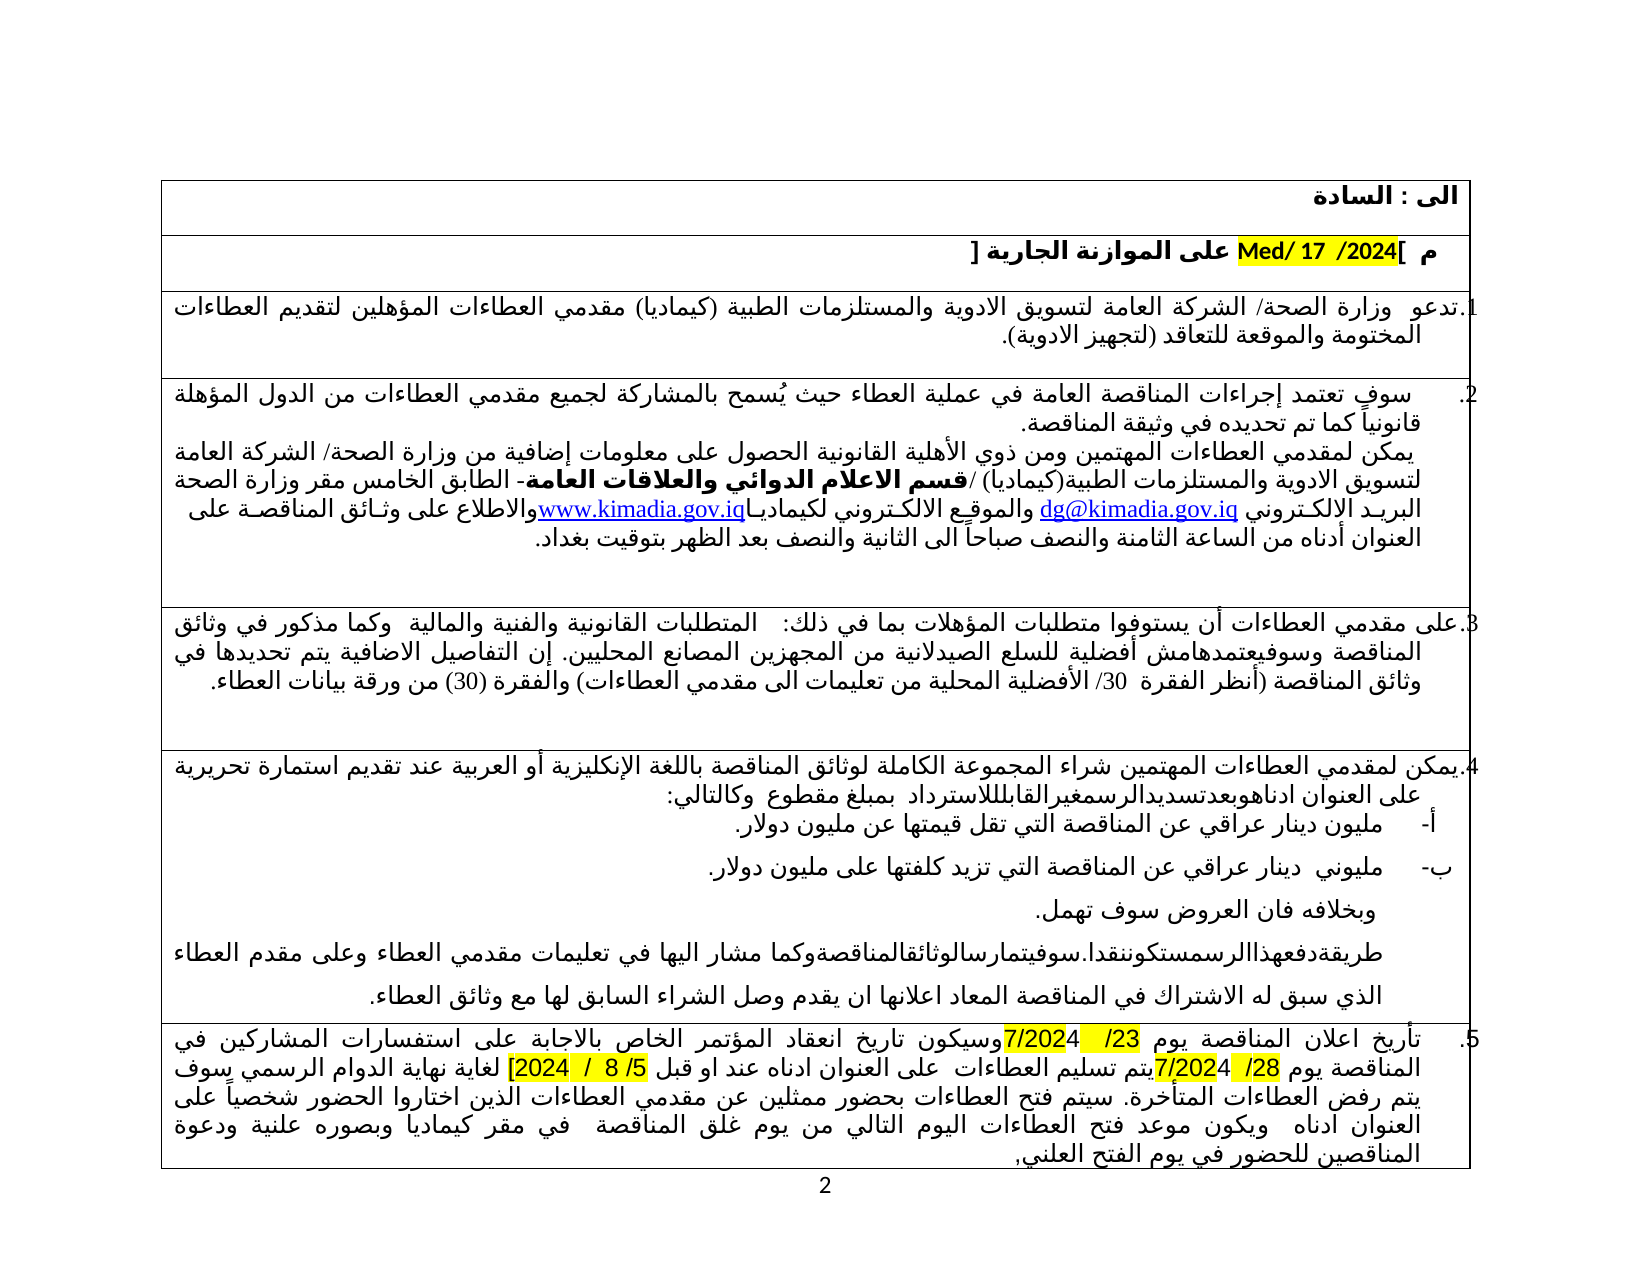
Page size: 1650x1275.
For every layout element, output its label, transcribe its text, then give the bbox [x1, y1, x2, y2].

table_cell الى : السادة [162, 181, 1469, 234]
table_cell سوف تعتمد إجراءات المناقصة العامة في عملية العطاء حيث يُسمح بالمشاركة لجميع مقدمي العطاءات من الدول المؤهلة قانونياً كما تم تحديده في وثيقة المناقصة. يمكن لمقدمي العطاءات المهتمين ومن ذوي الأهلية القانونية الحصول على معلومات إضافية من وزارة الصحة/ الشركة العامة لتسويق الادوية والمستلزمات الطبية(كيماديا) /قسم الاعلام الدوائي والعلاقات العامة- الطابق الخامس مقر وزارة الصحة البريد الالكتروني dg@kimadia.gov.iq والموقع الالكتروني لكيمادياwww.kimadia.gov.iqوالاطلاع على وثائق المناقصة على العنوان أدناه من الساعة الثامنة والنصف صباحاً الى الثانية والنصف بعد الظهر بتوقيت بغداد. [162, 379, 1469, 607]
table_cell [162, 1024, 1469, 1168]
table_cell م ]Med/ 17 /2024 على الموازنة الجارية [ [162, 236, 1469, 291]
table_cell تدعو وزارة الصحة/ الشركة العامة لتسويق الادوية والمستلزمات الطبية (كيماديا) مقدمي العطاءات المؤهلين لتقديم العطاءات المختومة والموقعة للتعاقد (لتجهيز الادوية). [162, 292, 1469, 378]
table_cell على مقدمي العطاءات أن يستوفوا متطلبات المؤهلات بما في ذلك: المتطلبات القانونية والفنية والمالية وكما مذكور في وثائق المناقصة وسوفيعتمدهامش أفضلية للسلع الصيدلانية من المجهزين المصانع المحليين. إن التفاصيل الاضافية يتم تحديدها في وثائق المناقصة (أنظر الفقرة 30/ الأفضلية المحلية من تعليمات الى مقدمي العطاءات) والفقرة (30) من ورقة بيانات العطاء. [162, 608, 1469, 750]
table_cell يمكن لمقدمي العطاءات المهتمين شراء المجموعة الكاملة لوثائق المناقصة باللغة الإنكليزية أو العربية عند تقديم استمارة تحريرية على العنوان ادناهوبعدتسديدالرسمغيرالقابلللاسترداد بمبلغ مقطوع وكالتالي: مليون دينار عراقي عن المناقصة التي تقل قيمتها عن مليون دولار. مليوني دينار عراقي عن المناقصة التي تزيد كلفتها على مليون دولار. وبخلافه فان العروض سوف تهمل. طريقةدفعهذاالرسمستكوننقدا.سوفيتمارسالوثائقالمناقصةوكما مشار اليها في تعليمات مقدمي العطاء وعلى مقدم العطاء الذي سبق له الاشتراك في المناقصة المعاد اعلانها ان يقدم وصل الشراء السابق لها مع وثائق العطاء. [162, 751, 1469, 1023]
